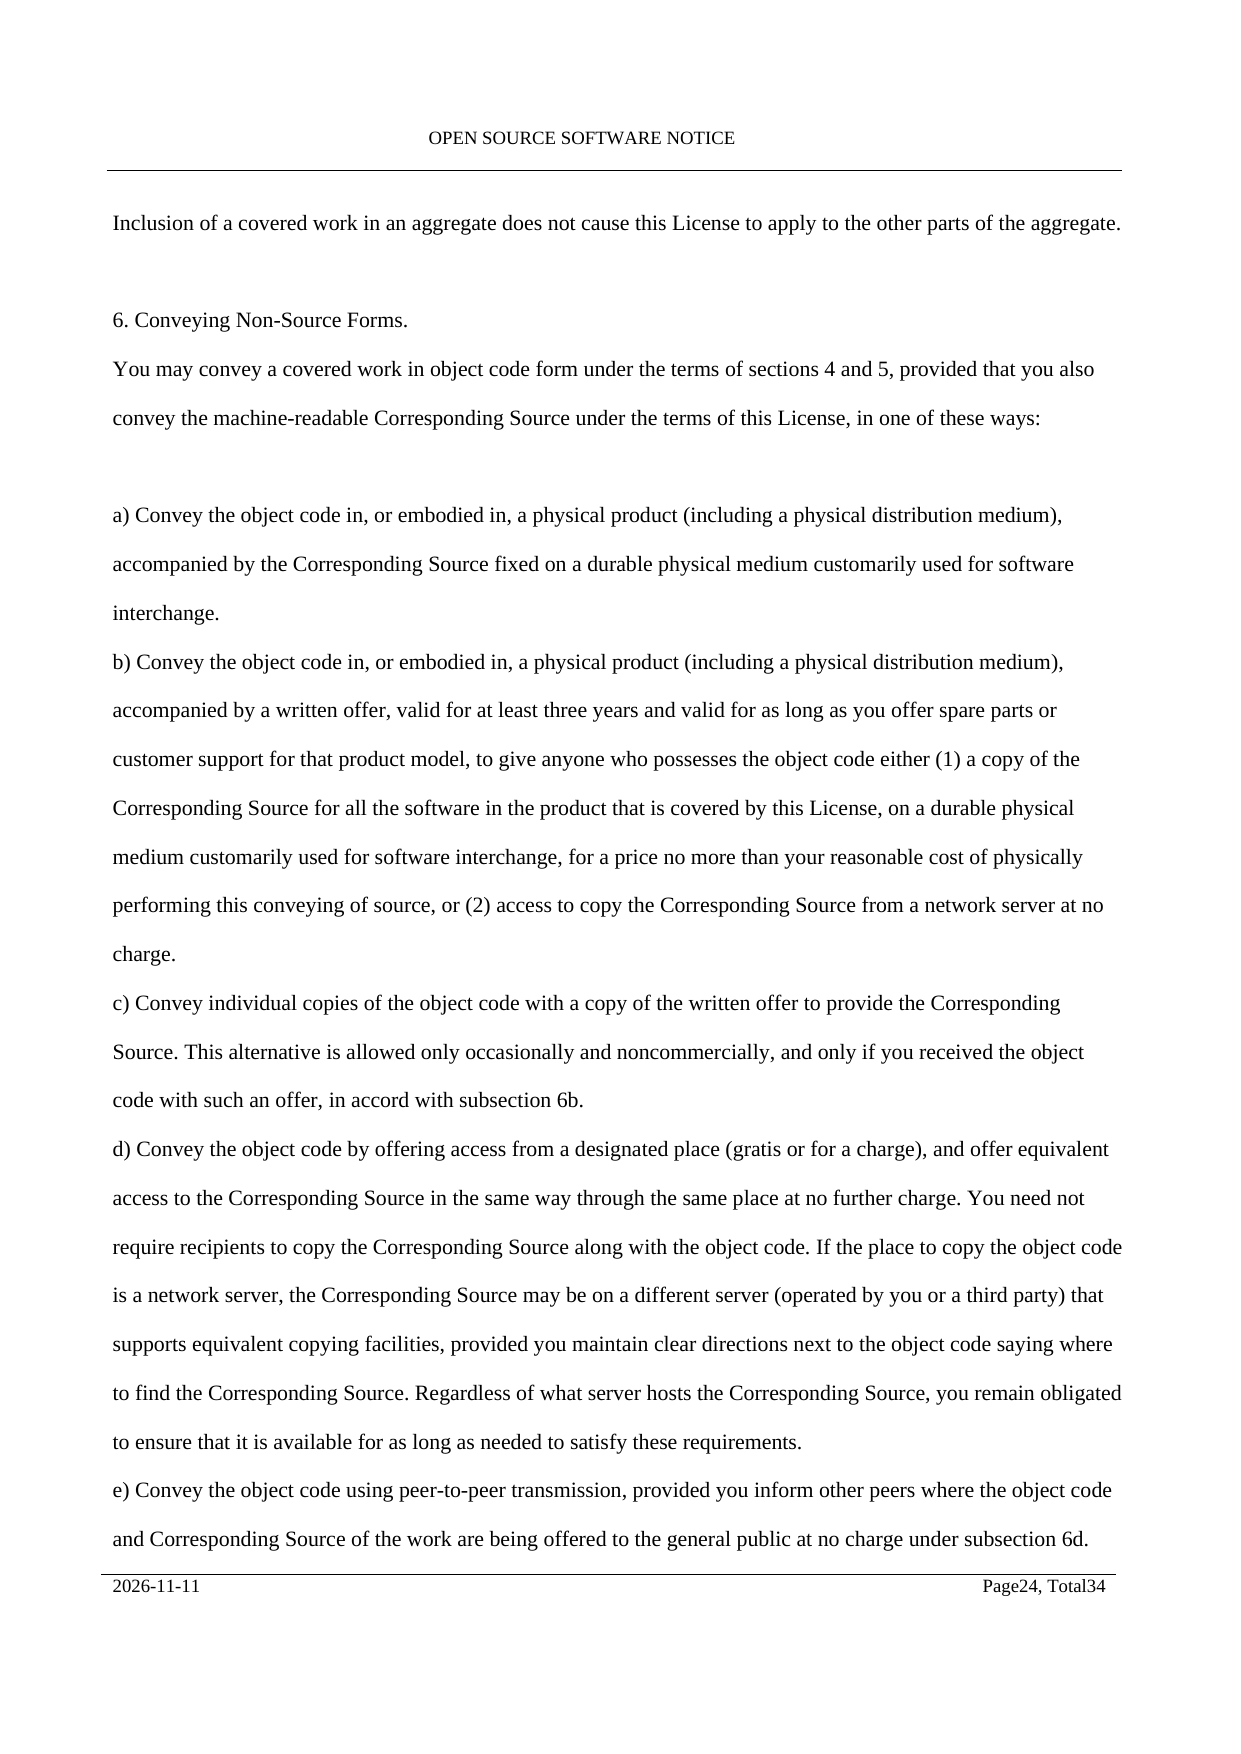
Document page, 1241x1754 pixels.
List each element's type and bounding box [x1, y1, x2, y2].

text [112, 206, 1128, 1555]
